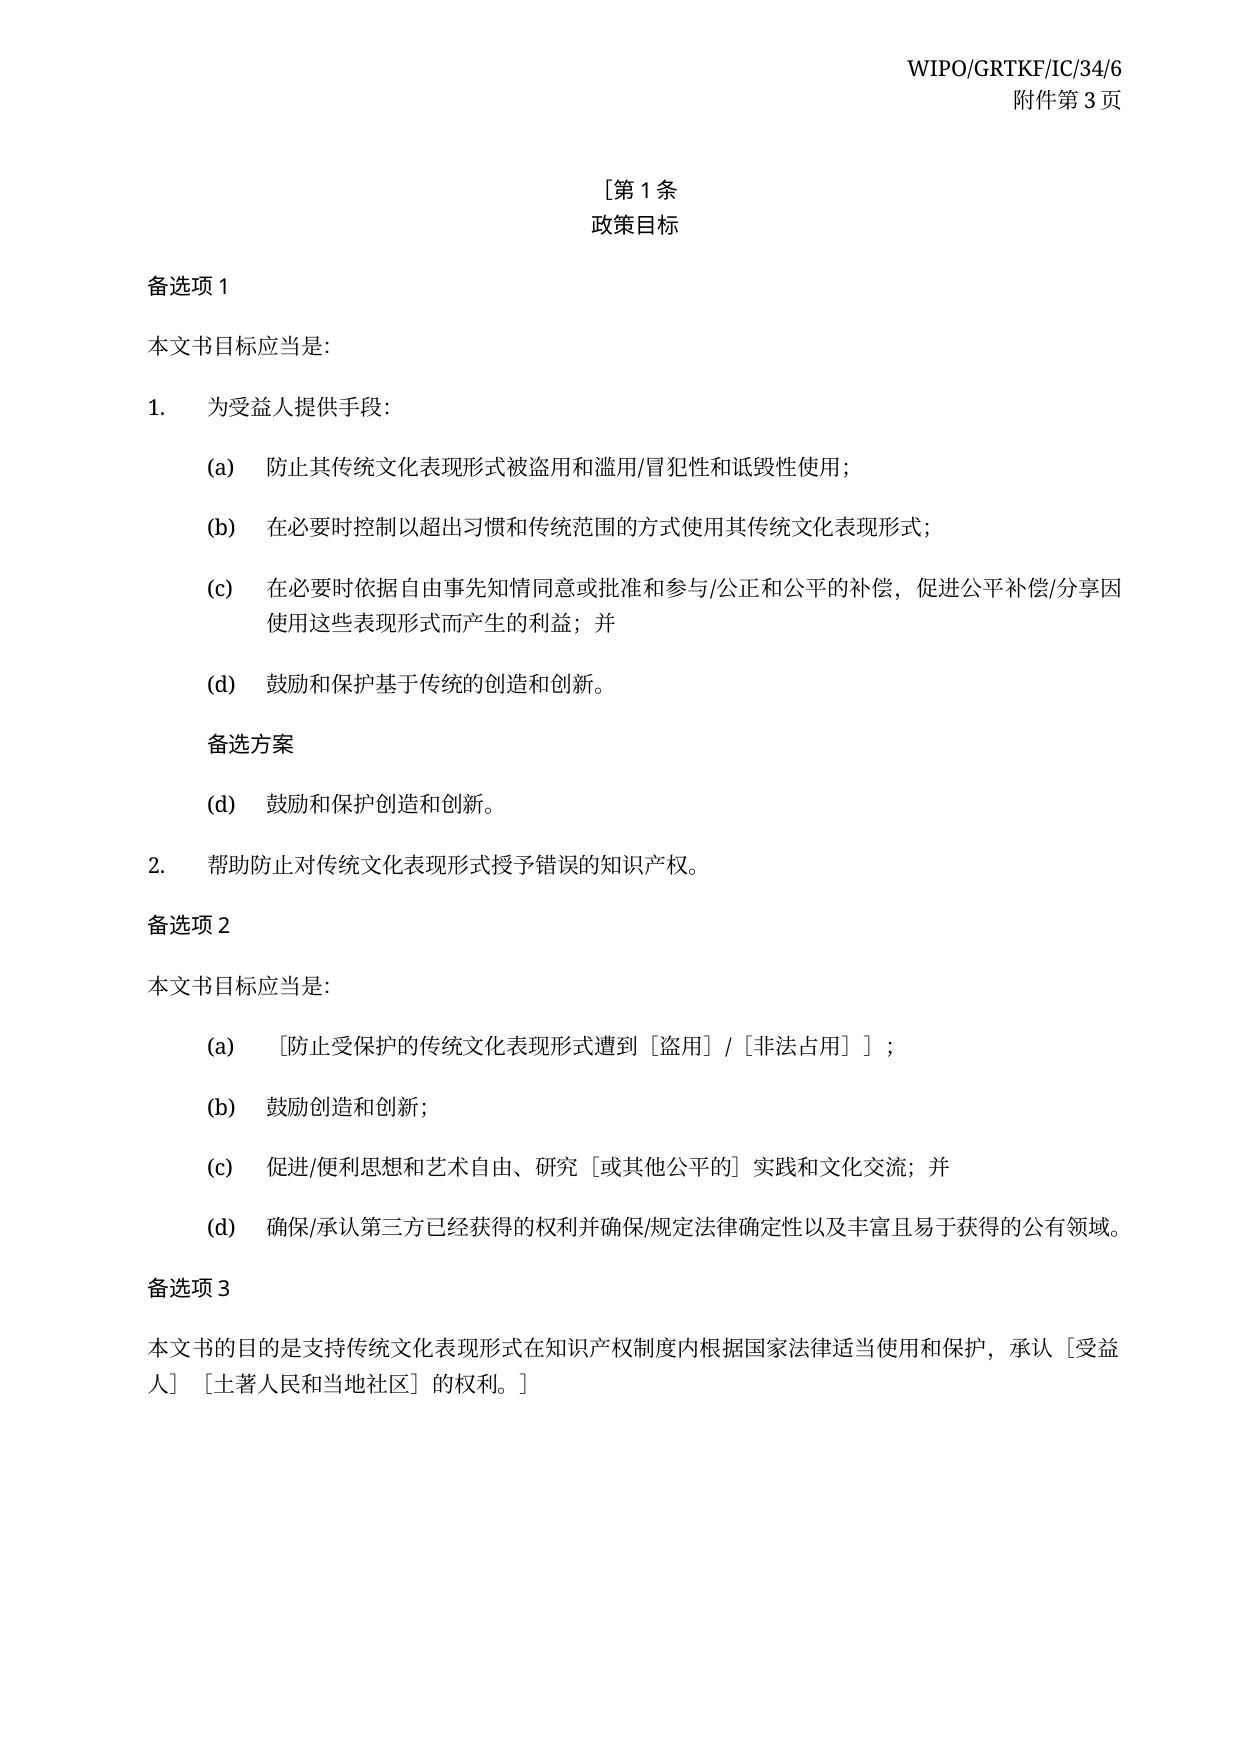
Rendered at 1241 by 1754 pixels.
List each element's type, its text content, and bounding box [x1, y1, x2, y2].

text 本文书目标应当是： [148, 326, 1122, 361]
text 备选方案 [148, 723, 1122, 759]
text ［第1条 政策目标 [148, 169, 1122, 240]
text (c) 促进/便利思想和艺术自由、研究［或其他公平的］实践和文化交流；并 [207, 1146, 1122, 1182]
text 本文书目标应当是： [148, 965, 1122, 1001]
text 1. 为受益人提供手段： [148, 386, 1122, 421]
text 备选项1 [148, 265, 1122, 301]
text 本文书的目的是支持传统文化表现形式在知识产权制度内根据国家法律适当使用和保护，承认［受益人］［土著人民和当地社区］的权利。］ [148, 1328, 1122, 1398]
text (a) ［防止受保护的传统文化表现形式遭到［盗用］/［非法占用］］； [207, 1026, 1122, 1061]
text 备选项2 [148, 905, 1122, 940]
text (d) 鼓励和保护基于传统的创造和创新。 [207, 663, 1122, 698]
text (c) 在必要时依据自由事先知情同意或批准和参与/公正和公平的补偿，促进公平补偿/分享因使用这些表现形式而产生的利益；并 [207, 567, 1122, 638]
text (b) 在必要时控制以超出习惯和传统范围的方式使用其传统文化表现形式； [207, 507, 1122, 542]
text 备选项3 [148, 1267, 1122, 1303]
text (d) 鼓励和保护创造和创新。 [207, 784, 1122, 819]
text 2. 帮助防止对传统文化表现形式授予错误的知识产权。 [148, 844, 1122, 880]
text (b) 鼓励创造和创新； [207, 1086, 1122, 1121]
text (a) 防止其传统文化表现形式被盗用和滥用/冒犯性和诋毁性使用； [207, 446, 1122, 482]
text (d) 确保/承认第三方已经获得的权利并确保/规定法律确定性以及丰富且易于获得的公有领域。 [207, 1207, 1122, 1242]
